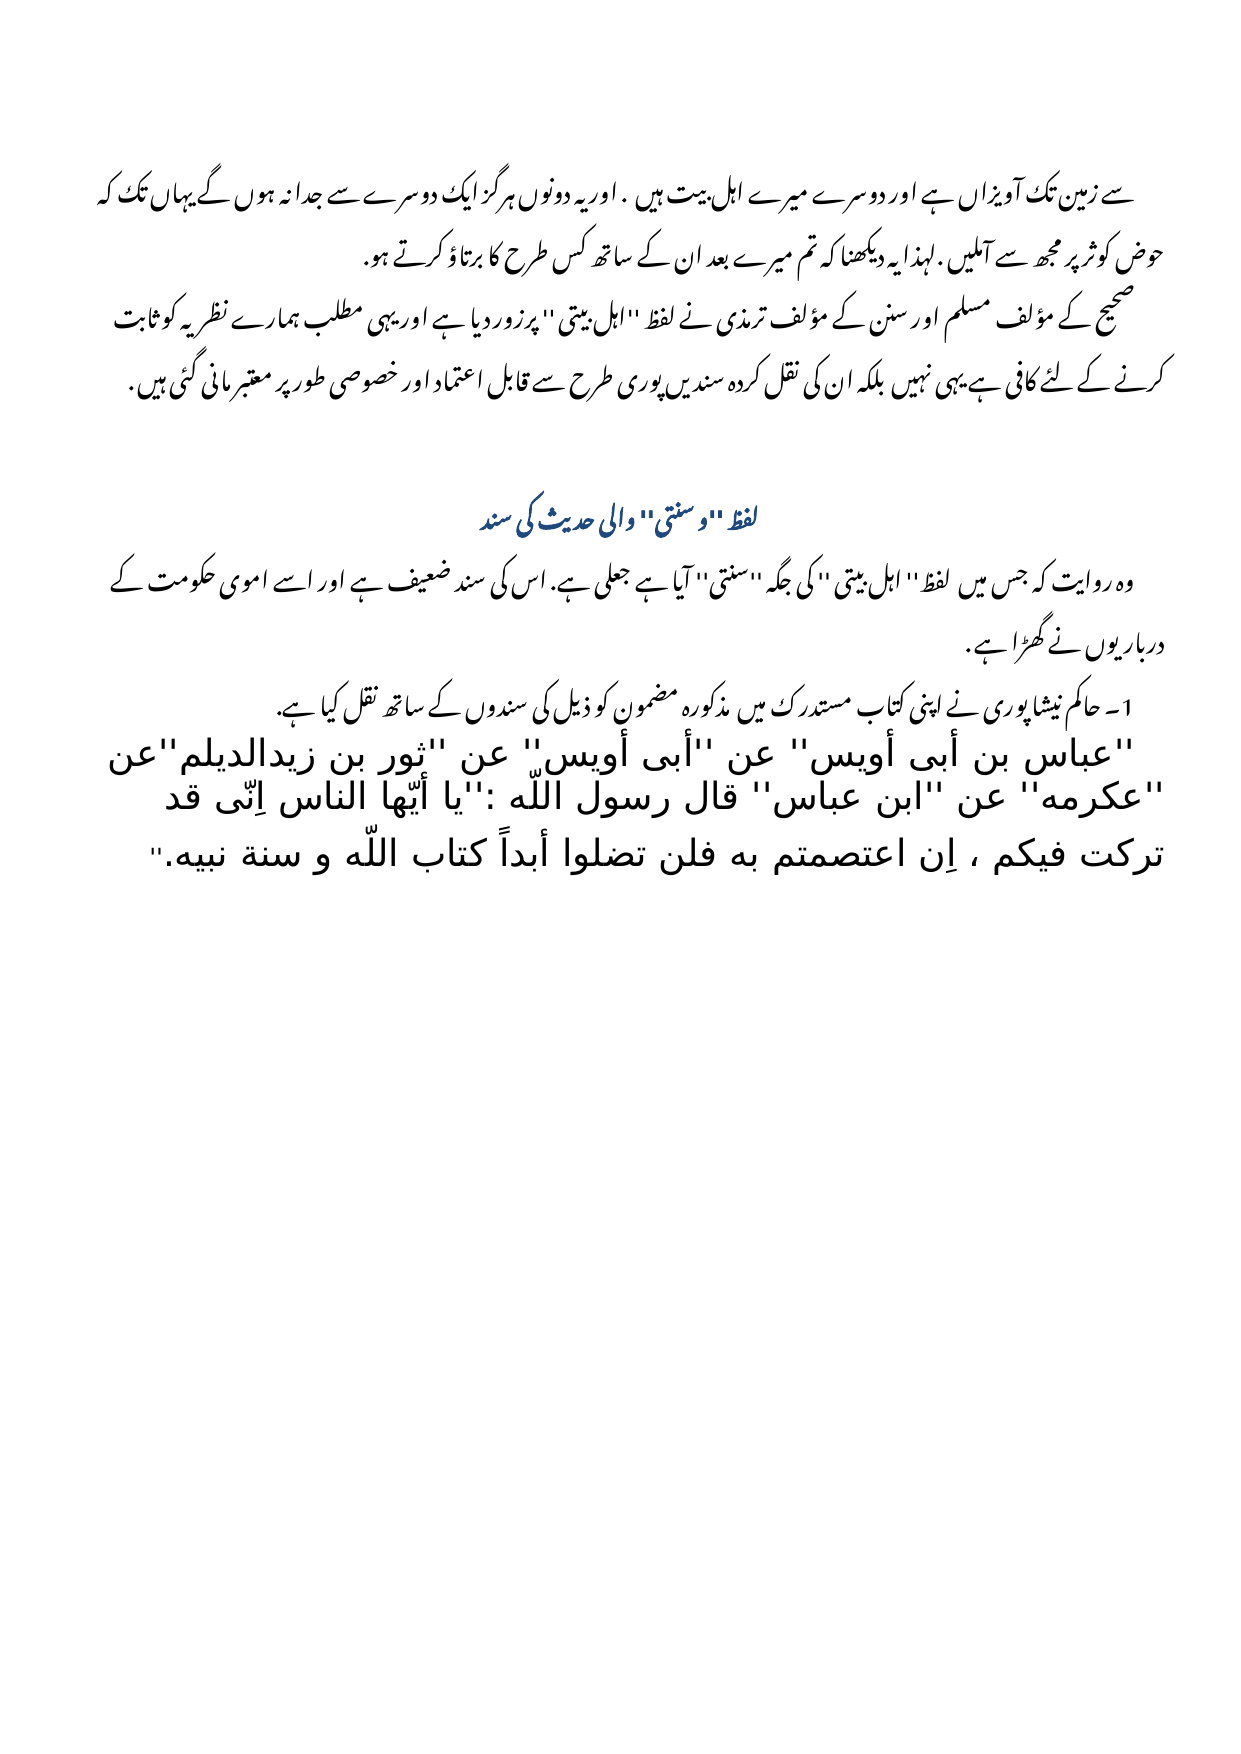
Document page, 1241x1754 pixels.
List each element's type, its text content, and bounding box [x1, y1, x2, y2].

text سے زمین تک آویزاں ہے اور دوسرے میرے اہل بیت ہیں . اور یہ دونوں ہرگز ایک دوسرے سے جدا نہ ہوں گے یہاں تک کہ حوض کوثر پر مجھ سے آملیں .لہذا یہ دیکھنا کہ تم میرے بعد ان کے ساتھ کس طرح کا برتاؤ کرتے ہو. [75, 156, 1165, 281]
text صحیح کے مؤلف مسلم اور سنن کے مؤلف ترمذی نے لفظ ''اہل بیتی '' پرزور دیا ہے اور یہی مطلب ہمارے نظریہ کو ثابت کرنے کے لئے کافی ہے یہی نہیں بلکہ ان کی نقل کردہ سندیں پوری طرح سے قابل اعتماد اور خصوصی طور پر معتبر مانی گئی ہیں . [75, 281, 1165, 406]
text وہ روایت کہ جس میں لفظ'' اہل بیتی '' کی جگہ ''سنتی'' آیا ہے جعلی ہے. اس کی سند ضعیف ہے اور اسے اموی حکومت کے درباریوں نے گھڑا ہے . [75, 544, 1165, 669]
text ''عباس بن أبى أویس'' عن ''أبى أویس'' عن ''ثور بن زیدالدیلم''عن ''عکرمه'' عن ''ابن عباس'' قال رسول اللّه :''یا أیّها الناس اِنّى قد ترکت فیکم ، اِن اعتصمتم به فلن تضلوا أبداً کتاب اللّه و سنة نبیه.'' [75, 731, 1165, 881]
subtitle لفظ ''و سنتی'' والی حدیث کی سند [75, 481, 1165, 544]
text 1۔ حاکم نیشا پوری نے اپنی کتاب مستدرک میں مذکورہ مضمون کو ذیل کی سندوں کے ساتھ نقل کیا ہے. [75, 669, 1165, 731]
